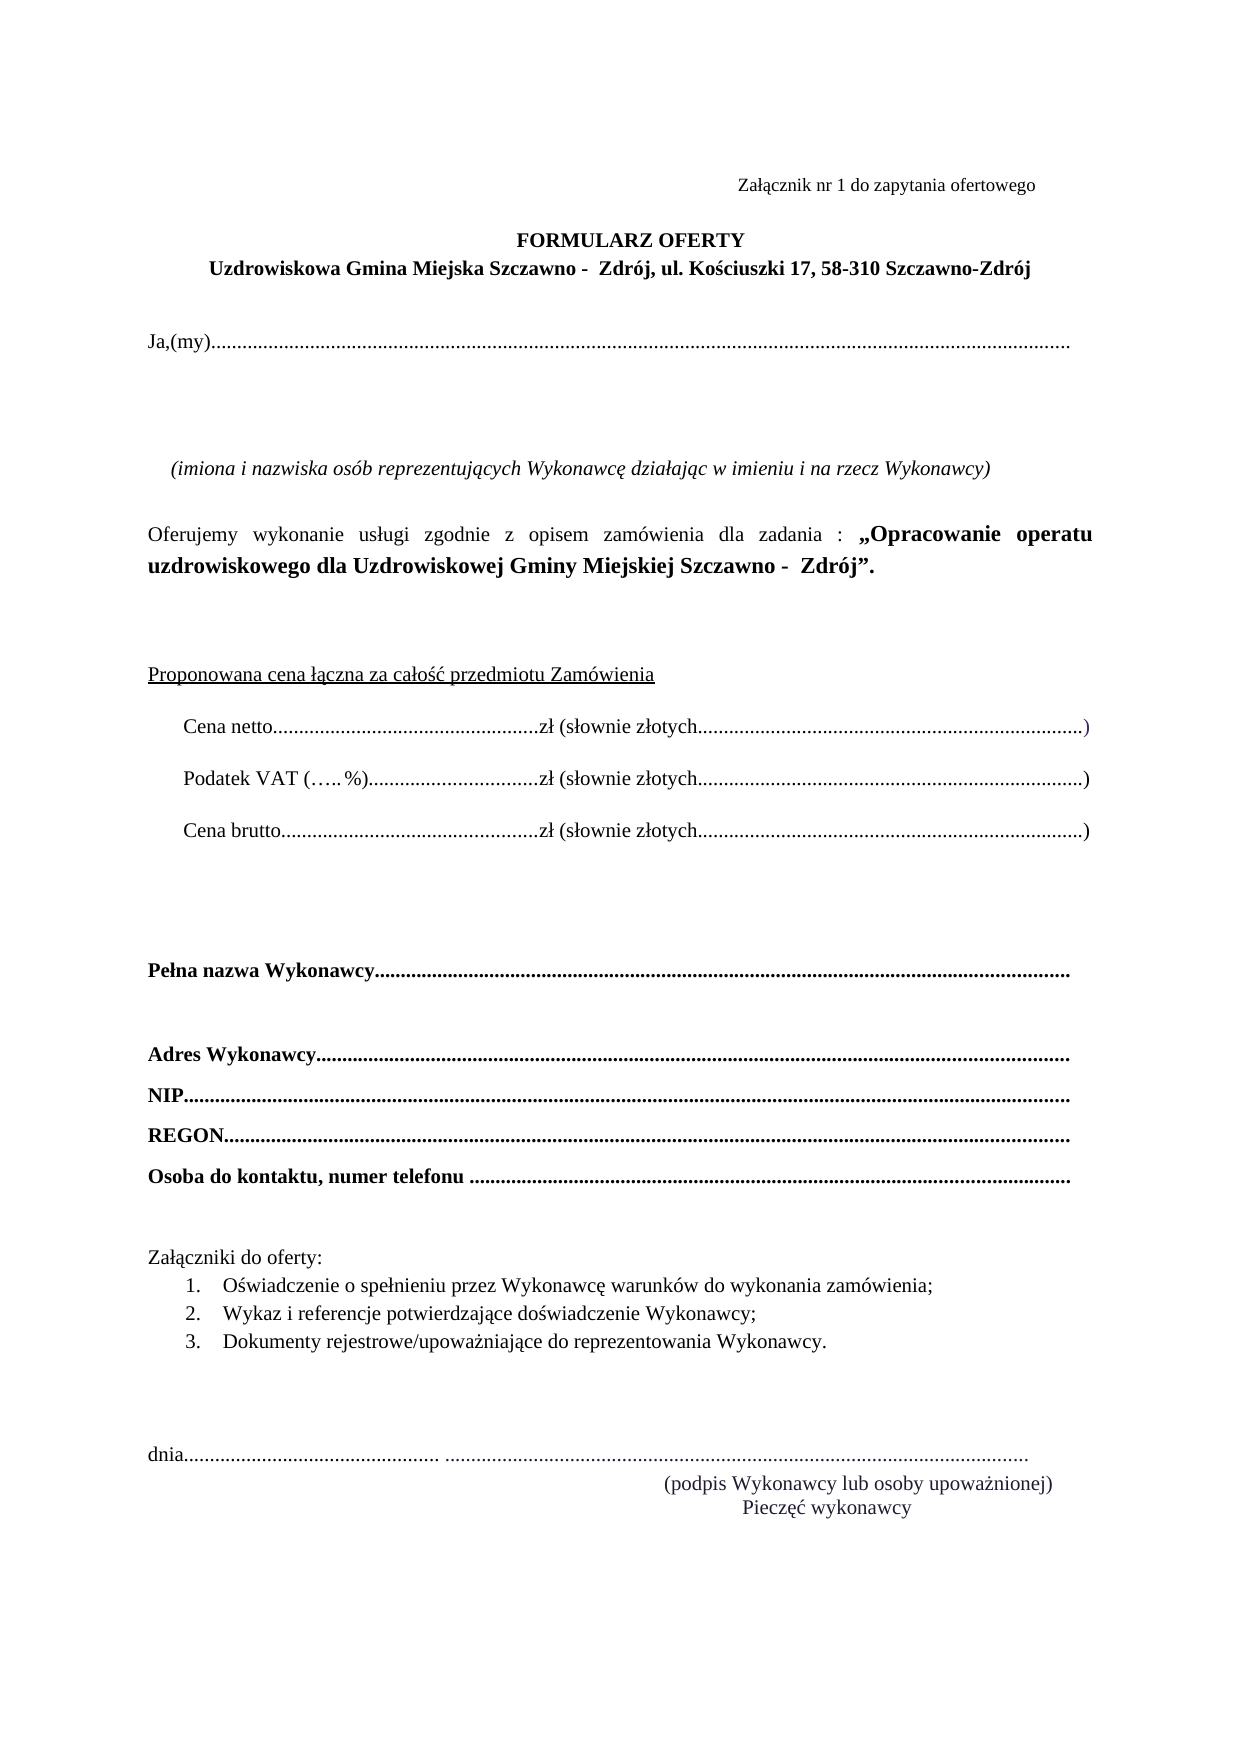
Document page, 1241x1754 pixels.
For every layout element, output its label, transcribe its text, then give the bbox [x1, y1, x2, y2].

text (podpis Wykonawcy lub osoby upoważnionej) Pieczęć wykonawcy [664, 1471, 1093, 1519]
text Załącznik nr 1 do zapytania ofertowego [516, 148, 1093, 196]
text Podatek VAT (….. %) zł (słownie złotych ) [181, 766, 1093, 790]
text FORMULARZ OFERTY [516, 228, 1093, 252]
text (imiona i nazwiska osób reprezentujących Wykonawcę działając w imieniu i na rzecz Wykonawcy) [171, 456, 1093, 480]
text Osoba do kontaktu, numer telefonu [148, 1164, 1093, 1188]
text Proponowana cena łączna za całość przedmiotu Zamówienia [148, 661, 1093, 686]
text Uzdrowiskowa Gmina Miejska Szczawno - Zdrój, ul. Kościuszki 17, 58-310 Szczawno-Zdrój [148, 256, 1093, 280]
list Dokumenty rejestrowe/upoważniające do reprezentowania Wykonawcy. [185, 1329, 1093, 1353]
text NIP [148, 1083, 1093, 1107]
text Oferujemy wykonanie usługi zgodnie z opisem zamówienia dla zadania : „Opracowanie operatu uzdrowiskowego dla Uzdrowiskowej Gminy Miejskiej Szczawno - Zdrój”. [148, 520, 1093, 579]
text Załączniki do oferty: [148, 1245, 1093, 1269]
list Oświadczenie o spełnieniu przez Wykonawcę warunków do wykonania zamówienia; [185, 1273, 1093, 1297]
text Cena netto zł (słownie złotych ) [181, 713, 1093, 738]
text dnia [148, 1442, 1093, 1466]
text Ja,(my) [148, 328, 1093, 353]
text Pełna nazwa Wykonawcy [148, 957, 1093, 982]
list Wykaz i referencje potwierdzające doświadczenie Wykonawcy; [185, 1301, 1093, 1325]
text REGON [148, 1123, 1093, 1147]
text Cena brutto zł (słownie złotych ) [181, 818, 1093, 842]
text Adres Wykonawcy [148, 1042, 1093, 1066]
